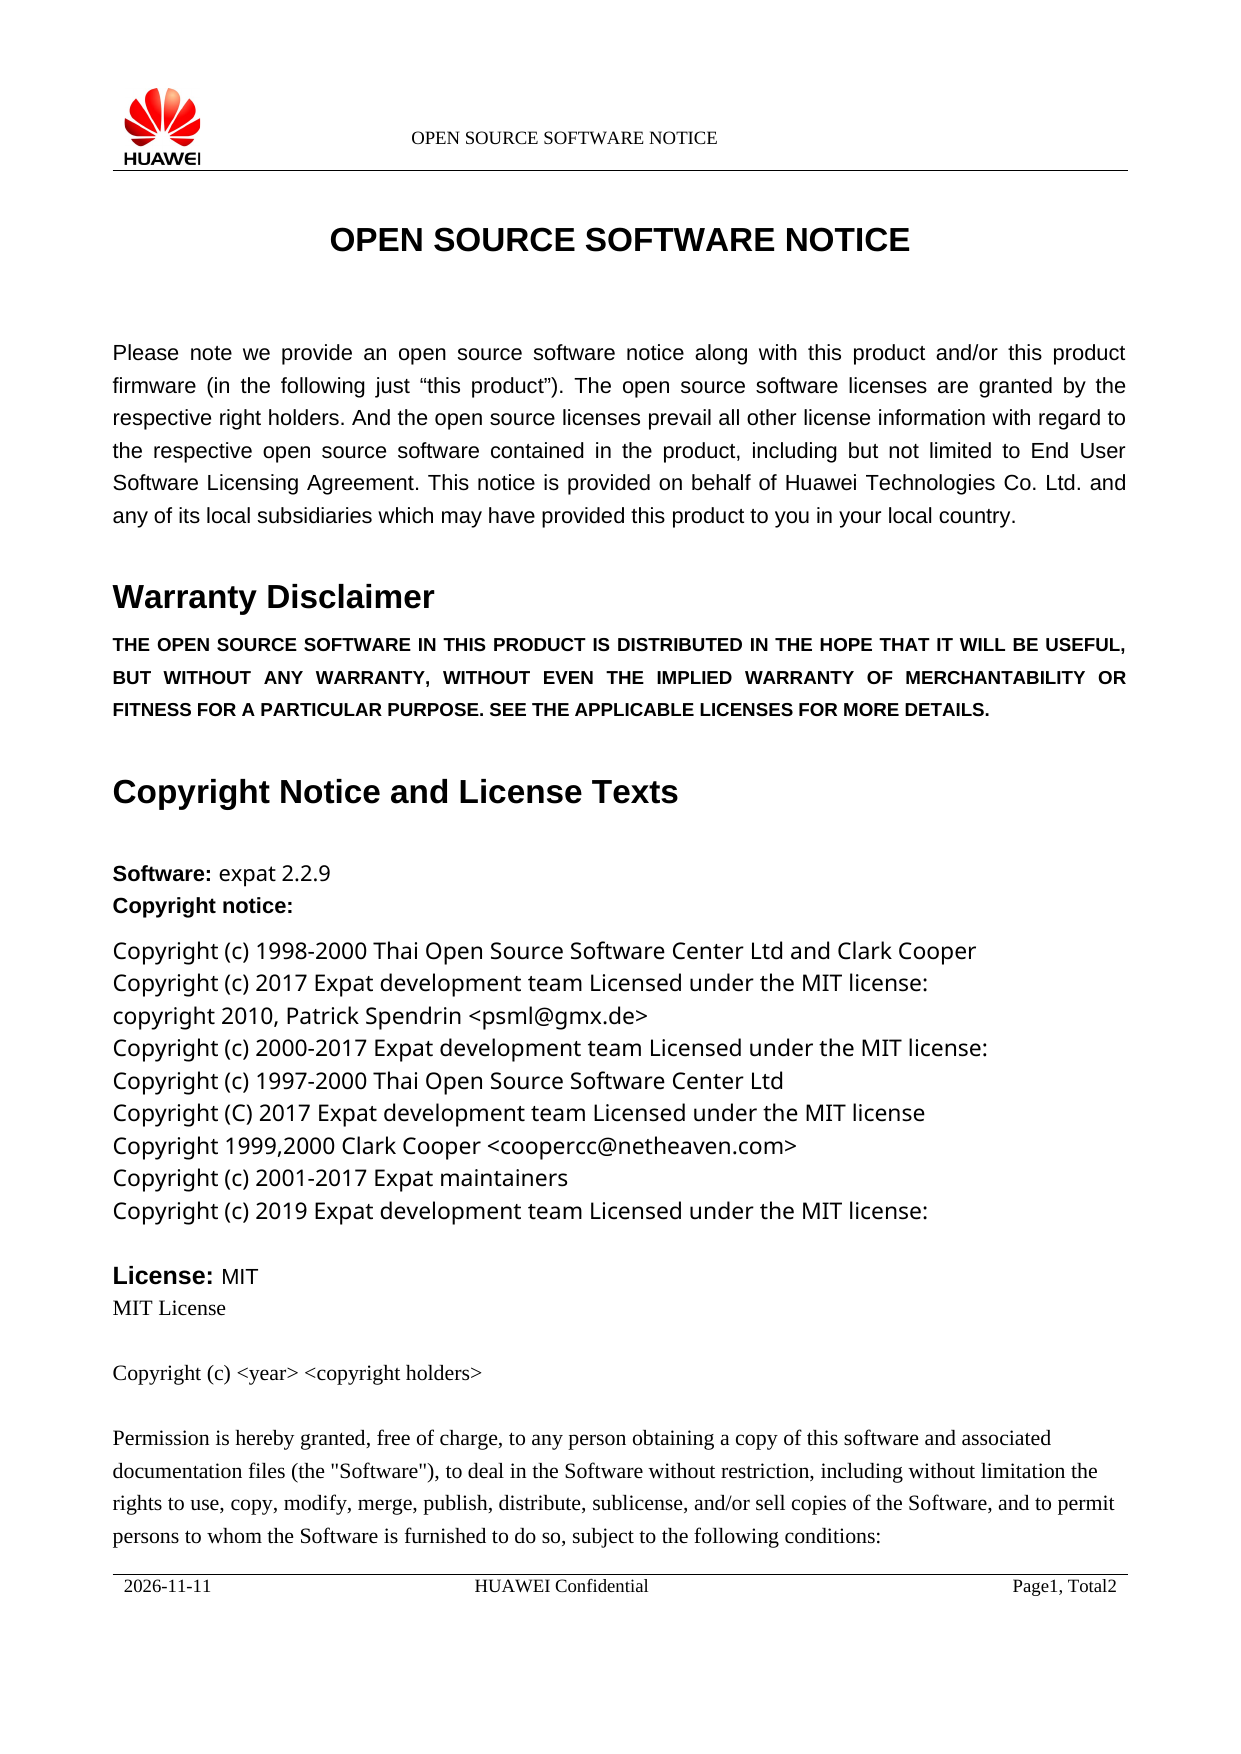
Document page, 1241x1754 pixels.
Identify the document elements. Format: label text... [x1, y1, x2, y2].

title Software: expat 2.2.9 [112, 856, 1128, 889]
text Copyright (c) 1998-2000 Thai Open Source Software Center Ltd and Clark Cooper Copyright (c) 2017 Expat development team Licensed under the MIT license: copyright 2010, Patrick Spendrin <psml@gmx.de> Copyright (c) 2000-2017 Expat development team Licensed under the MIT license: Copyright (c) 1997-2000 Thai Open Source Software Center Ltd Copyright (C) 2017 Expat development team Licensed under the MIT license Copyright 1999,2000 Clark Cooper <coopercc@netheaven.com> Copyright (c) 2001-2017 Expat maintainers Copyright (c) 2019 Expat development team Licensed under the MIT license: [112, 934, 1128, 1259]
text License: MIT [112, 1259, 1128, 1291]
text Copyright notice: [112, 889, 1128, 921]
text The open source software in this product is distributed in the hope that it will be useful, but WITHOUT ANY WARRANTY, without even the implied warranty of MERCHANTABILITY or FITNESS FOR A PARTICULAR PURPOSE. See the applicable licenses for more details. [112, 629, 1128, 726]
text OPEN SOURCE SOFTWARE NOTICE [112, 206, 1128, 271]
text Copyright Notice and License Texts [112, 759, 1128, 824]
picture [124, 88, 201, 165]
text Please note we provide an open source software notice along with this product and/or this product firmware (in the following just “this product”). The open source software licenses are granted by the respective right holders. And the open source licenses prevail all other license information with regard to the respective open source software contained in the product, including but not limited to End User Software Licensing Agreement. This notice is provided on behalf of Huawei Technologies Co. Ltd. and any of its local subsidiaries which may have provided this product to you in your local country. [112, 336, 1128, 531]
text Warranty Disclaimer [112, 564, 1128, 629]
